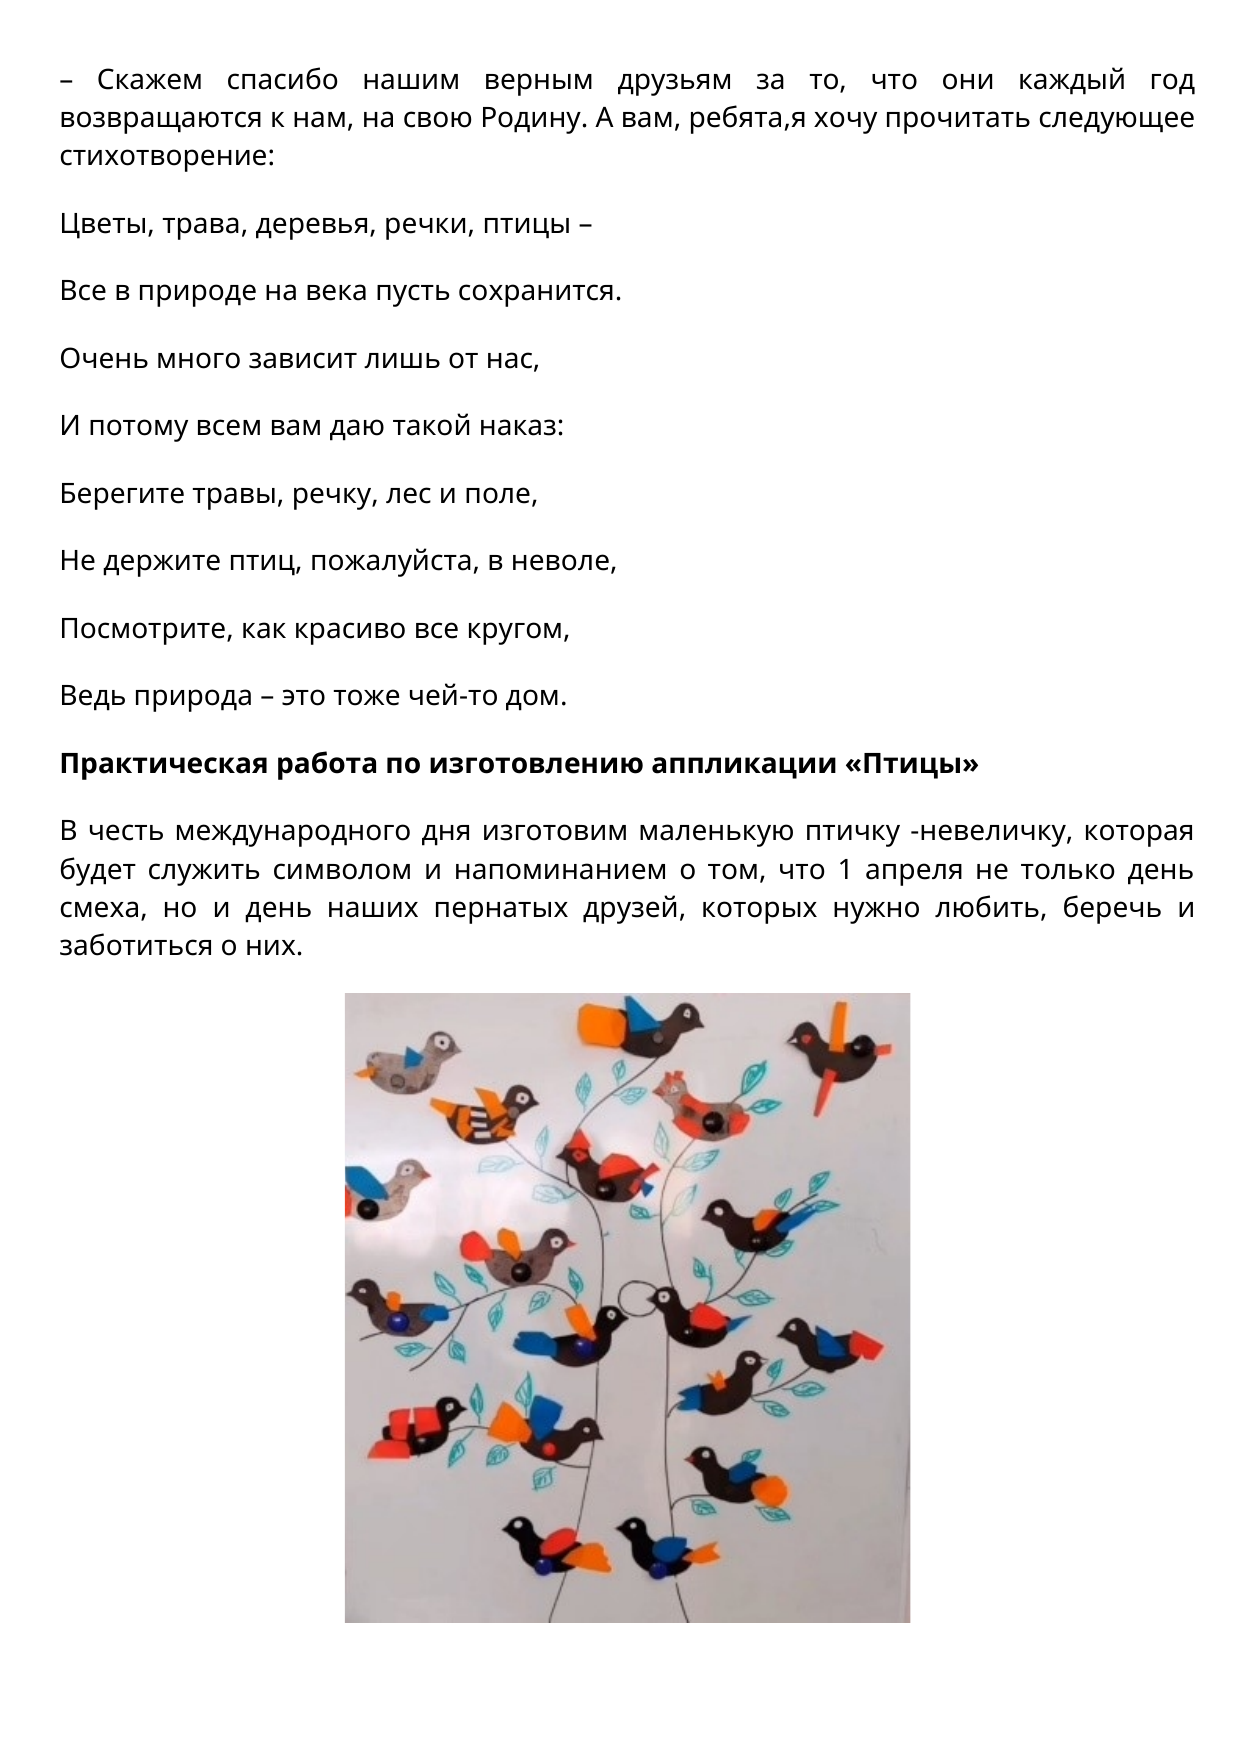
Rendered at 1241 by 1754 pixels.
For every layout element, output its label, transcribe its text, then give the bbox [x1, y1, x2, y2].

picture [344, 993, 911, 1623]
text – Скажем спасибо нашим верным друзьям за то, что они каждый год возвращаются к нам, на свою Родину. А вам, ребята,я хочу прочитать следующее стихотворение: [59, 59, 1196, 174]
text Посмотрите, как красиво все кругом, [59, 608, 1196, 647]
text Берегите травы, речку, лес и поле, [59, 473, 1196, 512]
text И потому всем вам даю такой наказ: [59, 406, 1196, 444]
text Цветы, трава, деревья, речки, птицы – [59, 203, 1196, 242]
text Не держите птиц, пожалуйста, в неволе, [59, 541, 1196, 579]
text Очень много зависит лишь от нас, [59, 338, 1196, 377]
text В честь международного дня изготовим маленькую птичку -невеличку, которая будет служить символом и напоминанием о том, что 1 апреля не только день смеха, но и день наших пернатых друзей, которых нужно любить, беречь и заботиться о них. [59, 811, 1196, 964]
text Практическая работа по изготовлению аппликации «Птицы» [59, 743, 1196, 782]
text Все в природе на века пусть сохранится. [59, 271, 1196, 309]
text Ведь природа – это тоже чей-то дом. [59, 676, 1196, 714]
